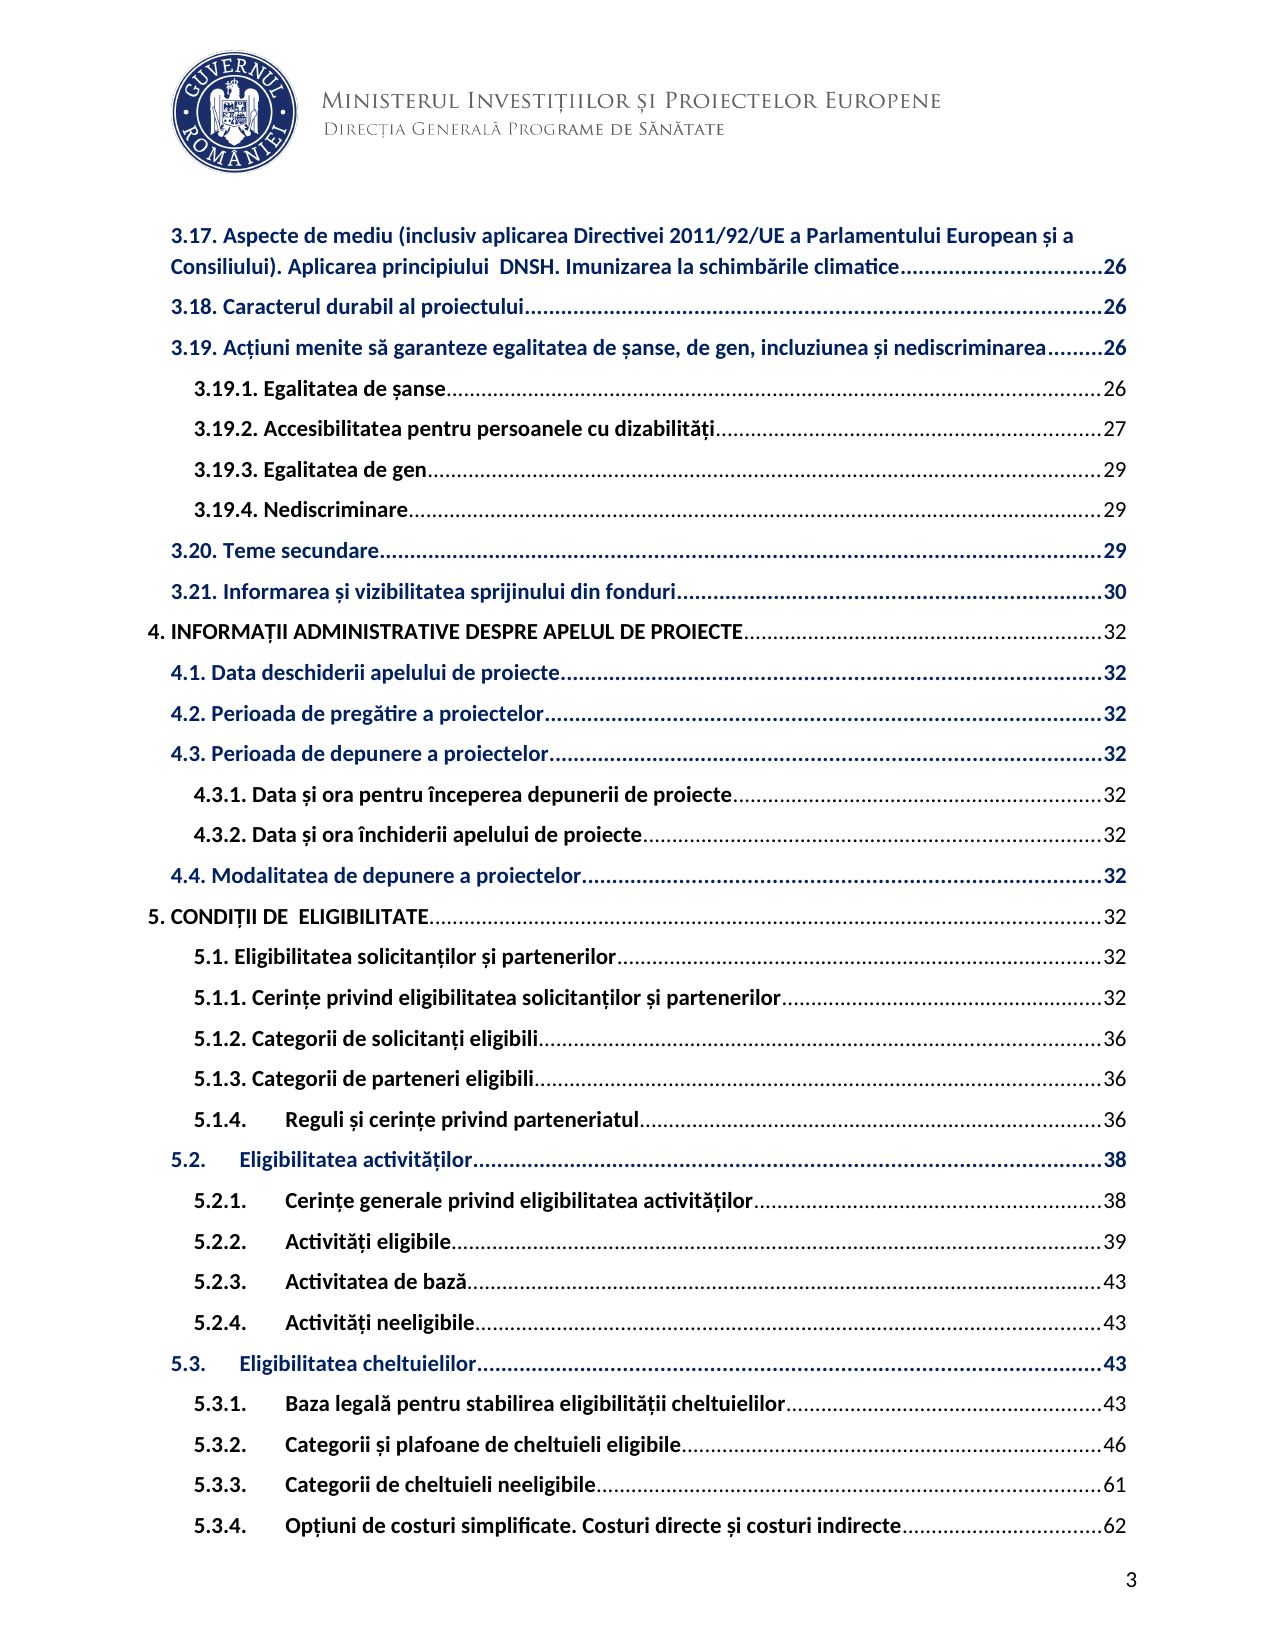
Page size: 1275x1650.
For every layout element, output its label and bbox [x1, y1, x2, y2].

picture [147, 29, 963, 194]
